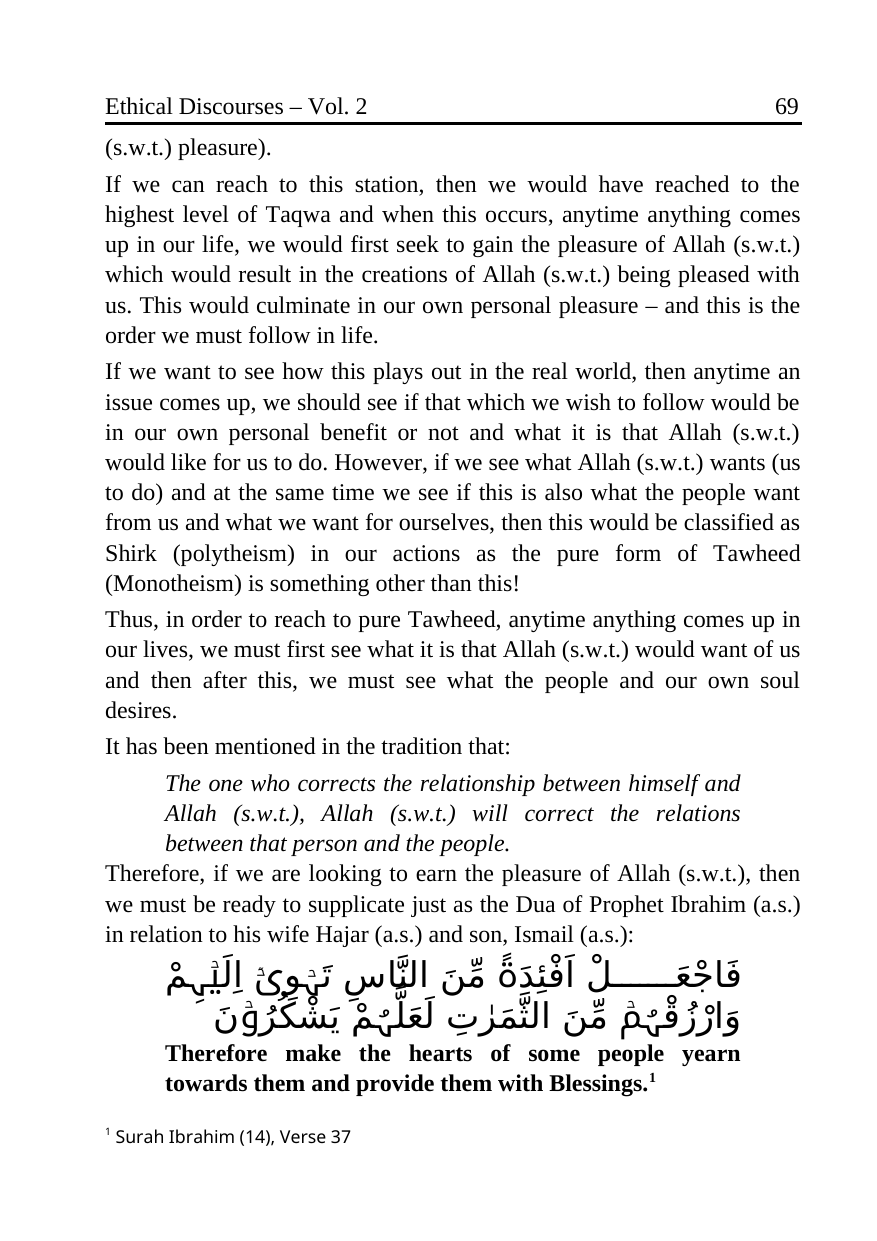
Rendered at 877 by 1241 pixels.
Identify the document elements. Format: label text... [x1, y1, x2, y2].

text فَاجْعَلْ اَفْئِدَۃً مِّنَ النَّاسِ تَہۡوِیۡۤ اِلَیۡہِمْ وَارْزُقْہُمۡ مِّنَ الثَّمَرٰتِ لَعَلَّہُمْ یَشْكُرُوۡنَ [165, 954, 742, 1037]
text Thus, in order to reach to pure Tawheed, anytime anything comes up in our lives, we must first see what it is that Allah (s.w.t.) would want of us and then after this, we must see what the people and our own soul desires. [105, 603, 802, 724]
text Therefore make the hearts of some people yearn towards them and provide them with Blessings. [165, 1037, 742, 1097]
text The one who corrects the relationship between himself and Allah (s.w.t.), Allah (s.w.t.) will correct the relations between that person and the people. [165, 767, 742, 858]
text If we can reach to this station, then we would have reached to the highest level of Taqwa and when this occurs, anytime anything comes up in our life, we would first seek to gain the pleasure of Allah (s.w.t.) which would result in the creations of Allah (s.w.t.) being pleased with us. This would culminate in our own personal pleasure – and this is the order we must follow in life. [105, 168, 802, 349]
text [105, 132, 802, 162]
text If we want to see how this plays out in the real world, then anytime an issue comes up, we should see if that which we wish to follow would be in our own personal benefit or not and what it is that Allah (s.w.t.) would like for us to do. However, if we see what Allah (s.w.t.) wants (us to do) and at the same time we see if this is also what the people want from us and what we want for ourselves, then this would be classified as Shirk (polytheism) in our actions as the pure form of Tawheed (Monotheism) is something other than this! [105, 356, 802, 597]
text It has been mentioned in the tradition that: [105, 731, 802, 761]
text Therefore, if we are looking to earn the pleasure of Allah (s.w.t.), then we must be ready to supplicate just as the Dua of Prophet Ibrahim (a.s.) in relation to his wife Hajar (a.s.) and son, Ismail (a.s.): [105, 858, 802, 948]
